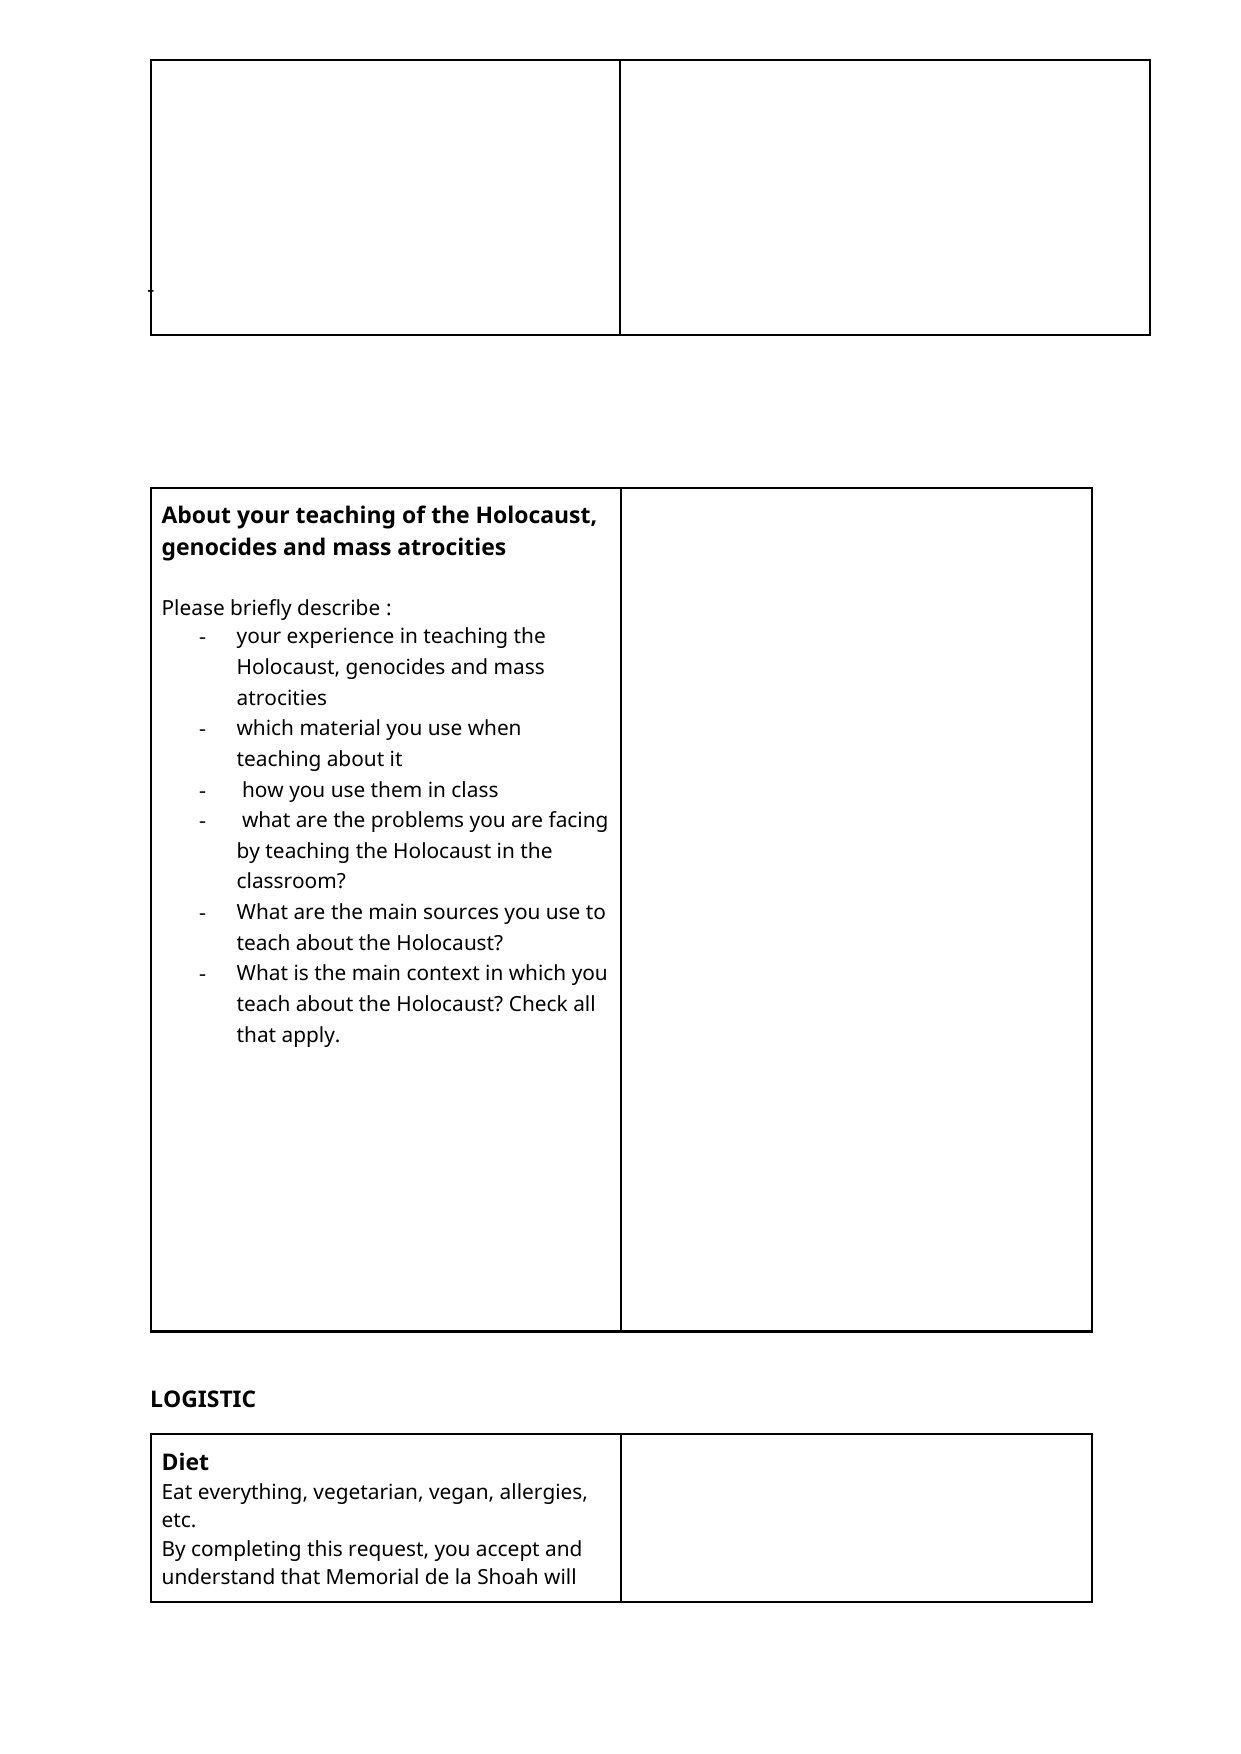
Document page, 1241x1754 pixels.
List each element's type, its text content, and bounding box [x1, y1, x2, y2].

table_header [152, 1435, 620, 1601]
table_header About your teaching of the Holocaust, genocides and mass atrocities Please briefly describe : your experience in teaching the Holocaust, genocides and mass atrocities which material you use when teaching about it how you use them in class what are the problems you are facing by teaching the Holocaust in the classroom? What are the main sources you use to teach about the Holocaust? What is the main context in which you teach about the Holocaust? Check all that apply. [152, 489, 620, 1330]
table_header [622, 1435, 1091, 1601]
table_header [152, 61, 619, 333]
table_header [621, 61, 1149, 333]
text LOGISTIC [150, 1383, 1090, 1414]
table_header [622, 489, 1091, 1330]
